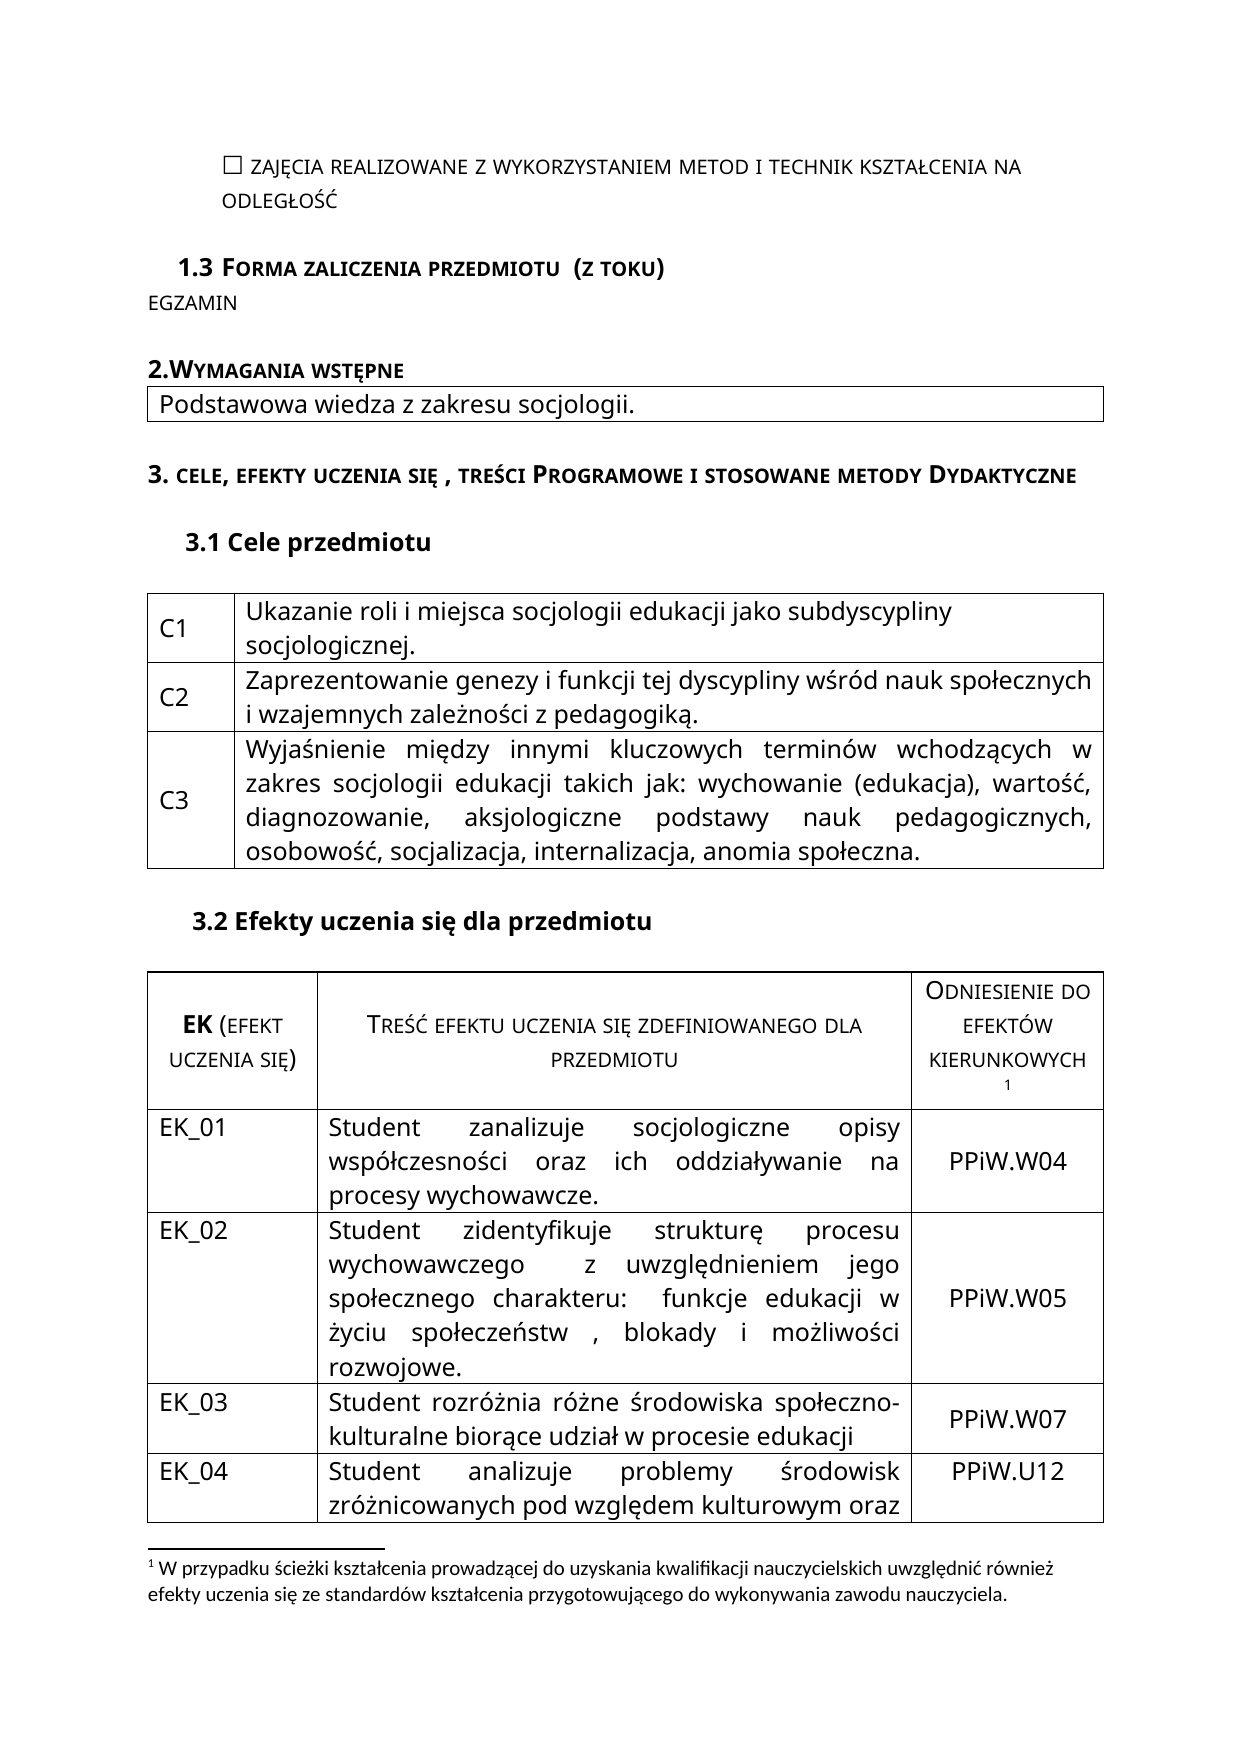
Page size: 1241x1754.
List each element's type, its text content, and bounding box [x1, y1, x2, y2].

table_cell PPiW.W04 [912, 1110, 1103, 1212]
text egzamin [148, 284, 1093, 318]
table_cell EK_04 [148, 1454, 317, 1522]
table_cell PPiW.W05 [912, 1213, 1103, 1383]
table_cell Student zidentyfikuje strukturę procesu wychowawczego z uwzględnieniem jego społecznego charakteru: funkcje edukacji w życiu społeczeństw , blokady i możliwości rozwojowe. [318, 1213, 911, 1383]
table_header EK (efekt uczenia się) [148, 973, 317, 1109]
table_cell EK_01 [148, 1110, 317, 1212]
text 3. cele, efekty uczenia się , treści Programowe i stosowane metody Dydaktyczne [148, 456, 1093, 490]
text 3.2 Efekty uczenia się dla przedmiotu [192, 903, 1093, 937]
table_cell Student rozróżnia różne środowiska społeczno-kulturalne biorące udział w procesie edukacji [318, 1384, 911, 1452]
table_header Treść efektu uczenia się zdefiniowanego dla przedmiotu [318, 973, 911, 1109]
text 1.3 Forma zaliczenia przedmiotu (z toku) [177, 250, 1093, 284]
text 2.Wymagania wstępne [148, 352, 1093, 386]
table_cell EK_02 [148, 1213, 317, 1383]
table_cell EK_03 [148, 1384, 317, 1452]
table_cell Zaprezentowanie genezy i funkcji tej dyscypliny wśród nauk społecznych i wzajemnych zależności z pedagogiką. [235, 663, 1103, 731]
table_header Podstawowa wiedza z zakresu socjologii. [148, 387, 1103, 421]
table_header Odniesienie do efektów kierunkowych [912, 973, 1103, 1109]
table_cell PPiW.W07 [912, 1384, 1103, 1452]
table_cell Student zanalizuje socjologiczne opisy współczesności oraz ich oddziaływanie na procesy wychowawcze. [318, 1110, 911, 1212]
table_cell C2 [148, 663, 234, 731]
table_header C1 [148, 594, 234, 662]
table_cell Wyjaśnienie między innymi kluczowych terminów wchodzących w zakres socjologii edukacji takich jak: wychowanie (edukacja), wartość, diagnozowanie, aksjologiczne podstawy nauk pedagogicznych, osobowość, socjalizacja, internalizacja, anomia społeczna. [235, 732, 1103, 868]
text ☐ zajęcia realizowane z wykorzystaniem metod i technik kształcenia na odległość [221, 148, 1093, 216]
table_header Ukazanie roli i miejsca socjologii edukacji jako subdyscypliny socjologicznej. [235, 594, 1103, 662]
text 3.1 Cele przedmiotu [185, 524, 1093, 558]
table_cell C3 [148, 732, 234, 868]
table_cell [318, 1454, 911, 1522]
table_cell PPiW.U12 [912, 1454, 1103, 1522]
